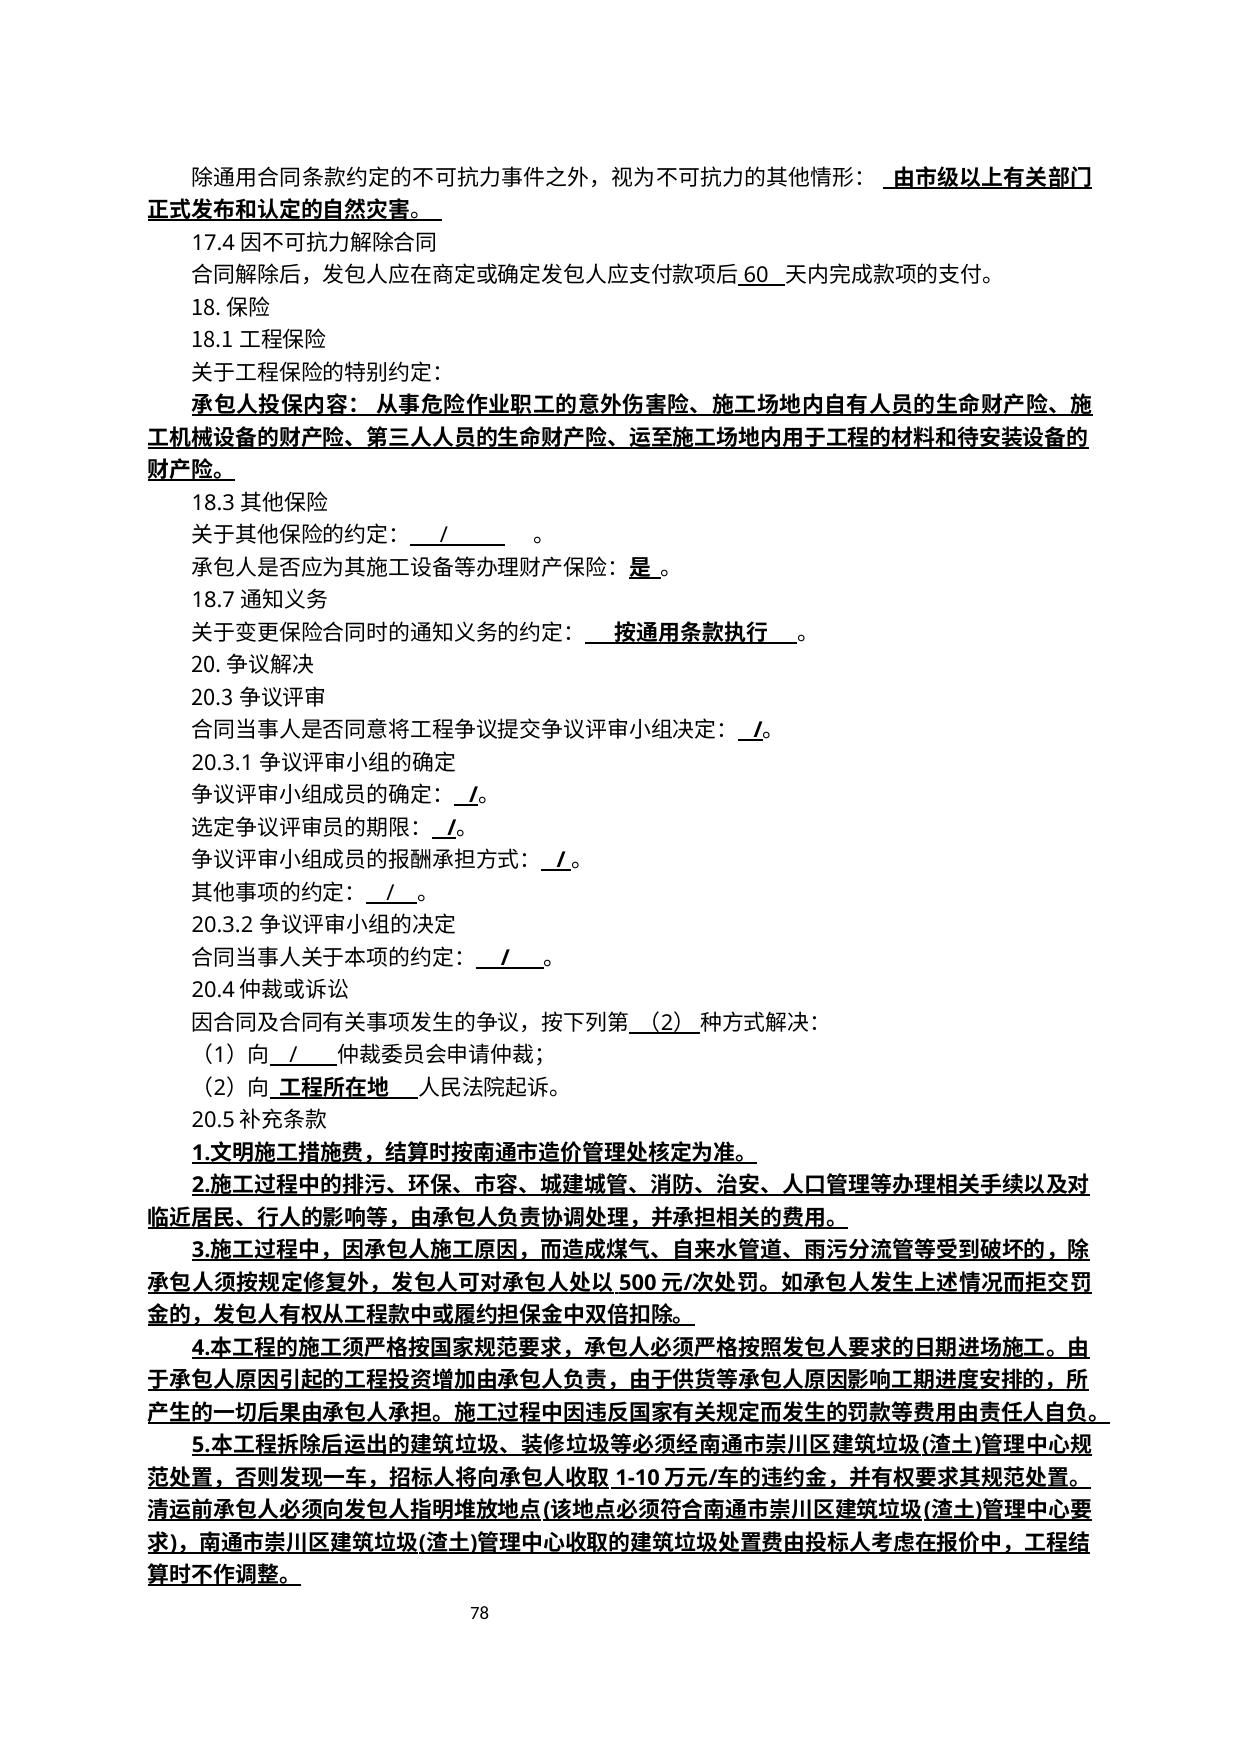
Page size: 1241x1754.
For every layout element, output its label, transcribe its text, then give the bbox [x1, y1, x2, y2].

text 承包人投保内容： 从事危险作业职工的意外伤害险、施工场地内自有人员的生命财产险、施工机械设备的财产险、第三人人员的生命财产险、运至施工场地内用于工程的材料和待安装设备的财产险。 [148, 387, 1092, 484]
text 20.3.2 争议评审小组的决定 [148, 907, 1092, 939]
text （2）向 工程所在地 人民法院起诉。 [148, 1069, 1092, 1102]
text 争议评审小组成员的报酬承担方式： / 。 [148, 842, 1092, 874]
text 关于变更保险合同时的通知义务的约定： 按通用条款执行 。 [148, 614, 1092, 647]
text 18.3 其他保险 [148, 484, 1092, 517]
text 3.施工过程中，因承包人施工原因，而造成煤气、自来水管道、雨污分流管等受到破坏的，除承包人须按规定修复外，发包人可对承包人处以500元/次处罚。如承包人发生上述情况而拒交罚金的，发包人有权从工程款中或履约担保金中双倍扣除。 [148, 1232, 1092, 1292]
text （1）向 / 仲裁委员会申请仲裁； [148, 1037, 1092, 1069]
text 2.施工过程中的排污、环保、市容、城建城管、消防、治安、人口管理等办理相关手续以及对临近居民、行人的影响等，由承包人负责协调处理，并承担相关的费用。 [148, 1167, 1092, 1232]
text 1.文明施工措施费，结算时按南通市造价管理处核定为准。 [148, 1134, 1092, 1167]
text 20.4仲裁或诉讼 [148, 972, 1092, 1004]
text 选定争议评审员的期限： /。 [148, 809, 1092, 842]
text 4.本工程的施工须严格按国家规范要求，承包人必须严格按照发包人要求的日期进场施工。由于承包人原因引起的工程投资增加由承包人负责，由于供货等承包人原因影响工期进度安排的，所产生的一切后果由承包人承担。施工过程中因违反国家有关规定而发生的罚款等费用由责任人自负。 [148, 1329, 1092, 1422]
text 争议评审小组成员的确定： /。 [148, 777, 1092, 809]
text 其他事项的约定： / 。 [148, 874, 1092, 907]
text 3.施工过程中，因承包人施工原因，而造成煤气、自来水管道、雨污分流管等受到破坏的，除承包人须按规定修复外，发包人可对承包人处以500元/次处罚。如承包人发生上述情况而拒交罚金的，发包人有权从工程款中或履约担保金中双倍扣除。 [148, 1293, 1092, 1329]
text 20. 争议解决 [148, 647, 1092, 679]
text 除通用合同条款约定的不可抗力事件之外，视为不可抗力的其他情形： 由市级以上有关部门正式发布和认定的自然灾害。 [148, 159, 1092, 224]
text 20.5补充条款 [148, 1102, 1092, 1134]
text 20.3.1 争议评审小组的确定 [148, 744, 1092, 777]
text 因合同及合同有关事项发生的争议，按下列第 （2） 种方式解决： [148, 1004, 1092, 1037]
text 关于其他保险的约定： / 。 [148, 517, 1092, 549]
text 18.7 通知义务 [148, 582, 1092, 614]
text 5.本工程拆除后运出的建筑垃圾、装修垃圾等必须经南通市崇川区建筑垃圾(渣土)管理中心规范处置，否则发现一车，招标人将向承包人收取1-10万元/车的违约金，并有权要求其规范处置。清运前承包人必须向发包人指明堆放地点(该地点必须符合南通市崇川区建筑垃圾(渣土)管理中心要求)，南通市崇川区建筑垃圾(渣土)管理中心收取的建筑垃圾处置费由投标人考虑在报价中，工程结算时不作调整。 [148, 1427, 1092, 1589]
text 承包人是否应为其施工设备等办理财产保险：是 。 [148, 549, 1092, 582]
text 合同当事人是否同意将工程争议提交争议评审小组决定： /。 [148, 712, 1092, 744]
text 合同当事人关于本项的约定： / 。 [148, 939, 1092, 972]
text 17.4 因不可抗力解除合同 [148, 224, 1092, 257]
text 18.1 工程保险 [148, 322, 1092, 354]
text 合同解除后，发包人应在商定或确定发包人应支付款项后 60 天内完成款项的支付。 [148, 257, 1092, 289]
text 20.3 争议评审 [148, 679, 1092, 712]
text 18. 保险 [148, 289, 1092, 322]
text 关于工程保险的特别约定： [148, 354, 1092, 387]
